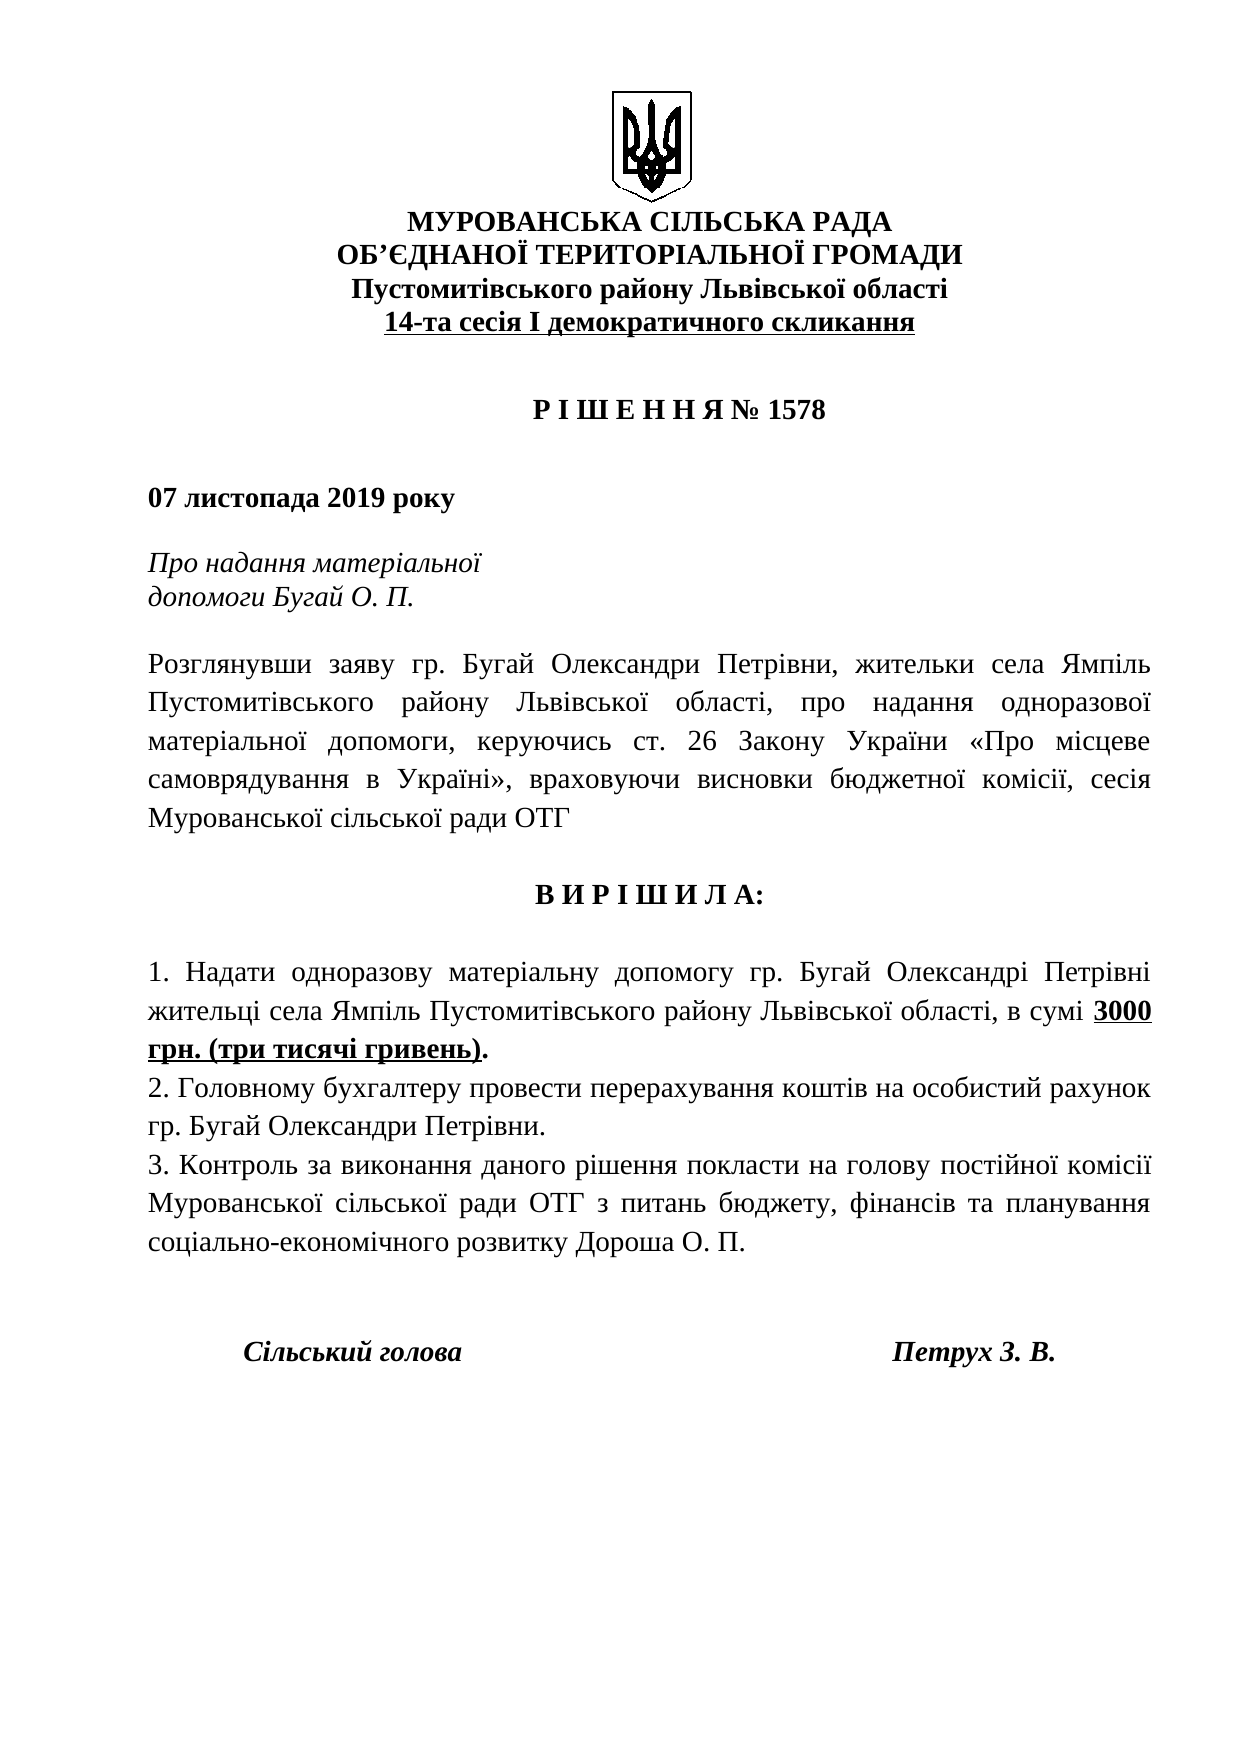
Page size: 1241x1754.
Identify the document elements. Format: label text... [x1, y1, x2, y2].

picture [608, 91, 697, 204]
text Пустомитівського району Львівської області [148, 271, 1152, 304]
text ОБ’ЄДНАНОЇ ТЕРИТОРІАЛЬНОЇ ГРОМАДИ [148, 237, 1152, 271]
text В И Р І Ш И Л А: [148, 877, 1152, 911]
text Сільський голова Петрух З. В. [148, 1334, 1152, 1368]
text Про надання матеріальної [148, 545, 1152, 579]
text Р І Ш Е Н Н Я № 1578 [148, 392, 1211, 426]
text Розглянувши заяву гр. Бугай Олександри Петрівни, жительки села Ямпіль Пустомитівського району Львівської області, про надання одноразової матеріальної допомоги, керуючись ст. 26 Закону України «Про місцеве самоврядування в Україні», враховуючи висновки бюджетної комісії, сесія Мурованської сільської ради ОТГ [148, 646, 1152, 833]
text допомоги Бугай О. П. [148, 579, 1152, 612]
text МУРОВАНСЬКА СІЛЬСЬКА РАДА [148, 88, 1152, 237]
text 2. Головному бухгалтеру провести перерахування коштів на особистий рахунок гр. Бугай Олександри Петрівни. [148, 1070, 1152, 1142]
text 07 листопада 2019 року [148, 480, 1152, 514]
text 3. Контроль за виконання даного рішення покласти на голову постійної комісії Мурованської сільської ради ОТГ з питань бюджету, фінансів та планування соціально-економічного розвитку Дороша О. П. [148, 1147, 1152, 1257]
text 1. Надати одноразову матеріальну допомогу гр. Бугай Олександрі Петрівні жительці села Ямпіль Пустомитівського району Львівської області, в сумі 3000 грн. (три тисячі гривень). [148, 954, 1152, 1065]
text 14-та сесія І демократичного скликання [148, 304, 1152, 338]
